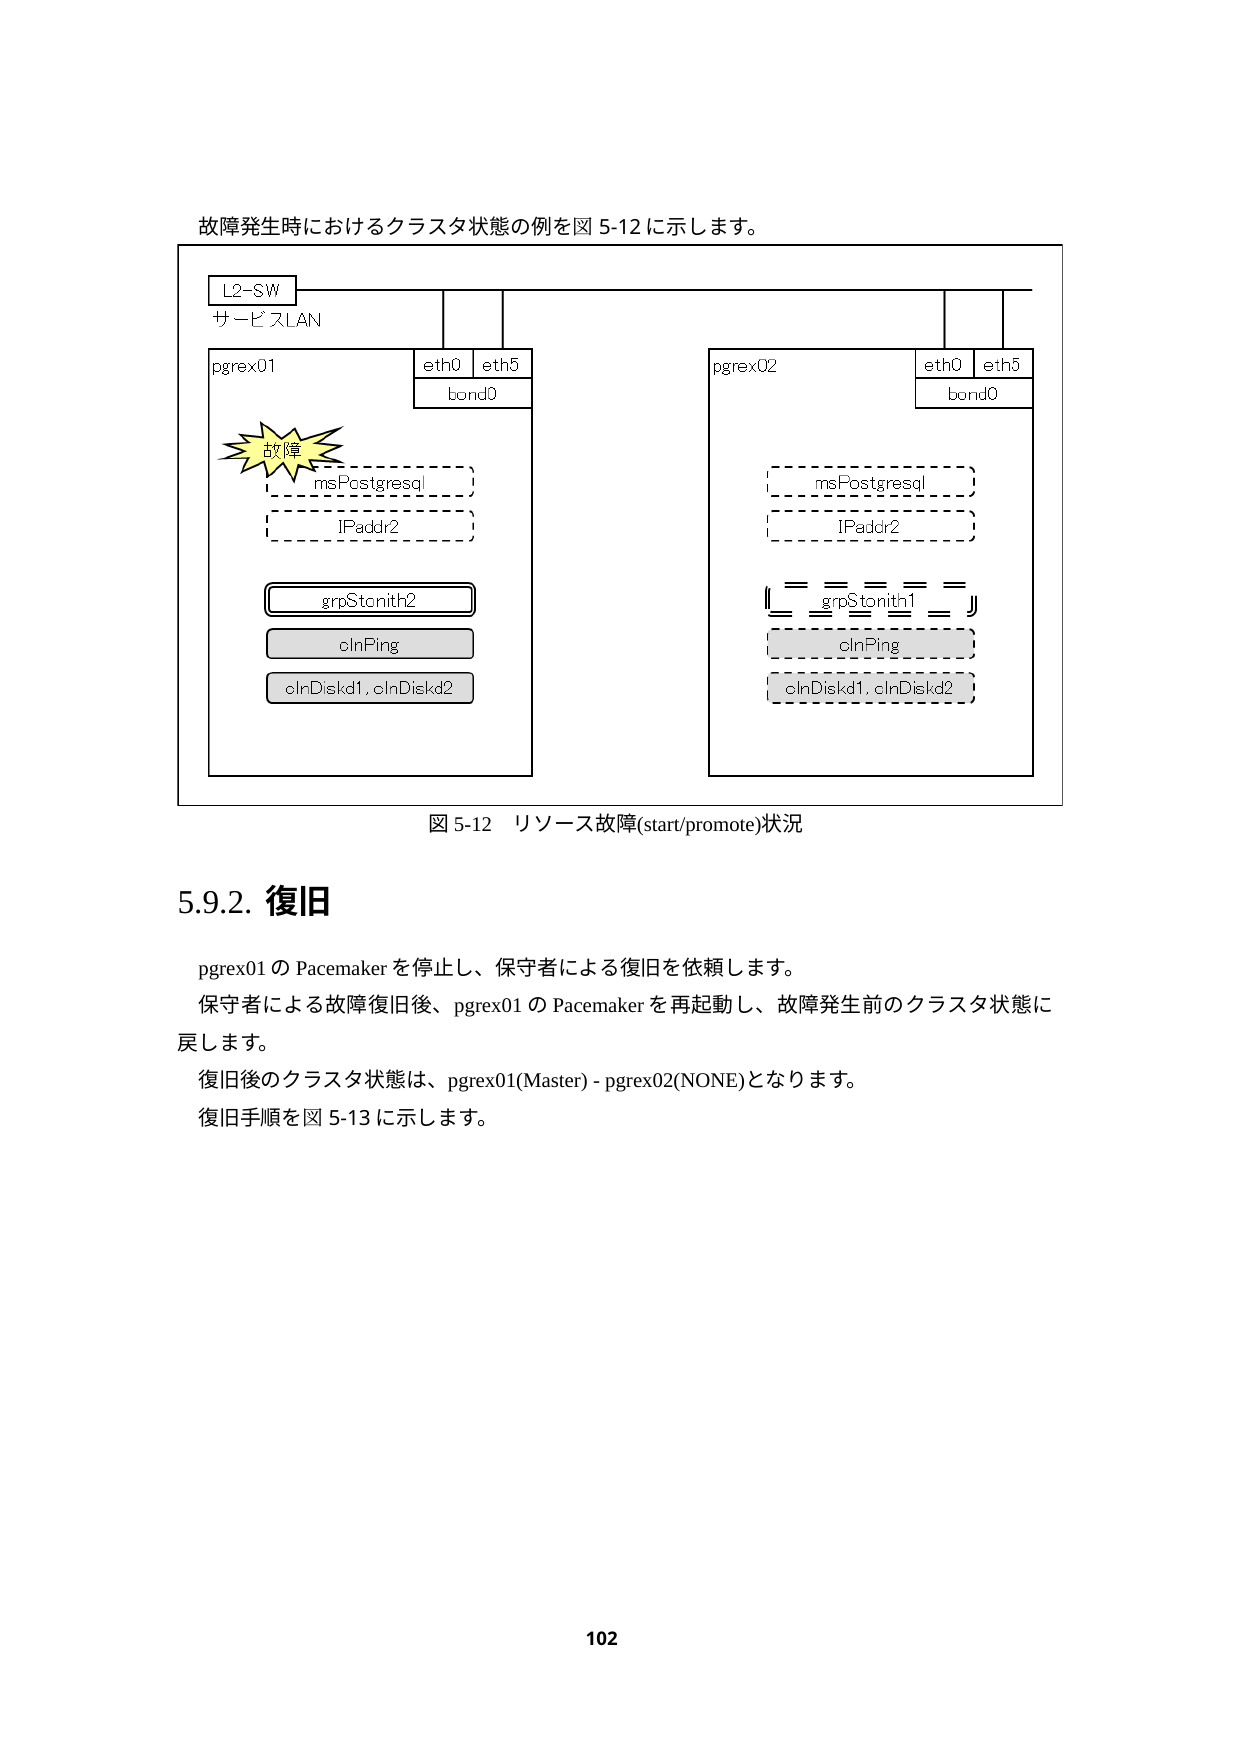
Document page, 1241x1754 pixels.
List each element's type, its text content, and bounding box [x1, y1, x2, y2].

text 復旧手順を図 5-9に示します。 [177, 1097, 1054, 1135]
text 保守者による故障復旧後、pgrex01のPacemakerを再起動し、故障発生前のクラスタ状態に戻します。 [177, 985, 1054, 1060]
text 図 5-8 リソース故障(start/promote)状況 [177, 807, 1054, 837]
text pgrex01のPacemakerを停止し、保守者による復旧を依頼します。 [177, 947, 1054, 985]
text 復旧後のクラスタ状態は、pgrex01(Master) - pgrex02(NONE)となります。 [177, 1060, 1054, 1097]
picture [177, 244, 1063, 806]
text 故障発生時におけるクラスタ状態の例を図 5-8に示します。 [177, 207, 1054, 244]
subtitle 復旧 [177, 862, 1063, 937]
